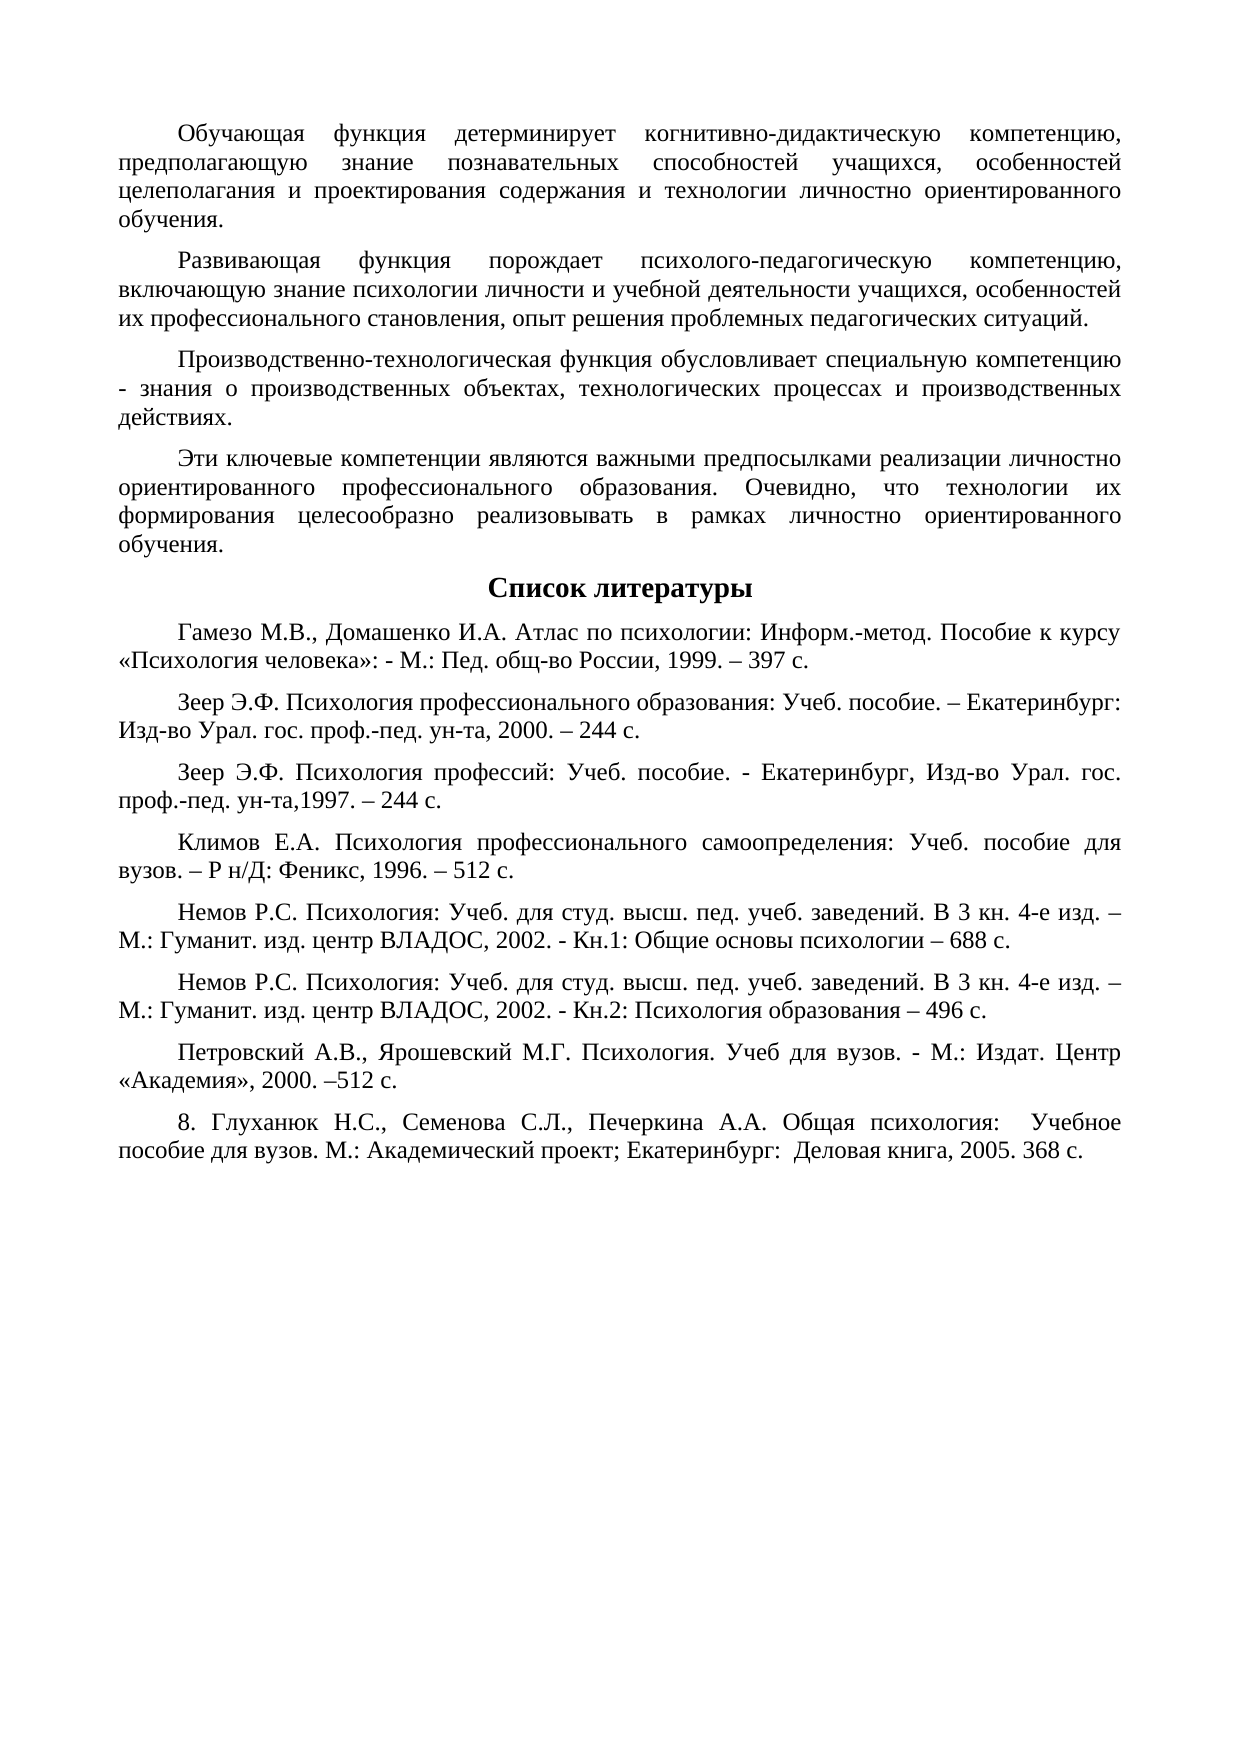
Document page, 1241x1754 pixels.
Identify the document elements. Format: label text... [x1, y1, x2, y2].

text Климов Е.А. Психология профессионального самоопределения: Учеб. пособие для вузов. – Р н/Д: Феникс, 1996. – 512 с. [118, 827, 1122, 884]
text Зеер Э.Ф. Психология профессионального образования: Учеб. пособие. – Екатеринбург: Изд-во Урал. гос. проф.-пед. ун-та, 2000. – 244 с. [118, 687, 1122, 744]
text Петровский А.В., Ярошевский М.Г. Психология. Учеб для вузов. - М.: Издат. Центр «Академия», 2000. –512 с. [118, 1037, 1122, 1094]
text Немов Р.С. Психология: Учеб. для студ. высш. пед. учеб. заведений. В 3 кн. 4-е изд. – М.: Гуманит. изд. центр ВЛАДОС, 2002. - Кн.1: Общие основы психологии – 688 с. [118, 897, 1122, 954]
text Развивающая функция порождает психолого-педагогическую компетенцию, включающую знание психологии личности и учебной деятельности учащихся, особенностей их профессионального становления, опыт решения проблемных педагогических ситуаций. [118, 246, 1122, 332]
text 8. Глуханюк Н.С., Семенова С.Л., Печеркина А.А. Общая психология: Учебное пособие для вузов. М.: Академический проект; Екатеринбург: Деловая книга, 2005. 368 с. [118, 1107, 1122, 1164]
text Список литературы [118, 571, 1122, 604]
text Гамезо М.В., Домашенко И.А. Атлас по психологии: Информ.-метод. Пособие к курсу «Психология человека»: - М.: Пед. общ-во России, 1999. – 397 с. [118, 617, 1122, 674]
text Эти ключевые компетенции являются важными предпосылками реализации личностно ориентированного профессионального образования. Очевидно, что технологии их формирования целесообразно реализовывать в рамках личностно ориентированного обучения. [118, 443, 1122, 558]
text Зеер Э.Ф. Психология профессий: Учеб. пособие. - Екатеринбург, Изд-во Урал. гос. проф.-пед. ун-та,1997. – 244 с. [118, 757, 1122, 814]
text Обучающая функция детерминирует когнитивно-дидактическую компетенцию, предполагающую знание познавательных способностей учащихся, особенностей целеполагания и проектирования содержания и технологии личностно ориентированного обучения. [118, 118, 1122, 233]
text Немов Р.С. Психология: Учеб. для студ. высш. пед. учеб. заведений. В 3 кн. 4-е изд. – М.: Гуманит. изд. центр ВЛАДОС, 2002. - Кн.2: Психология образования – 496 с. [118, 967, 1122, 1024]
text Производственно-технологическая функция обусловливает специальную компетенцию - знания о производственных объектах, технологических процессах и производственных действиях. [118, 344, 1122, 431]
